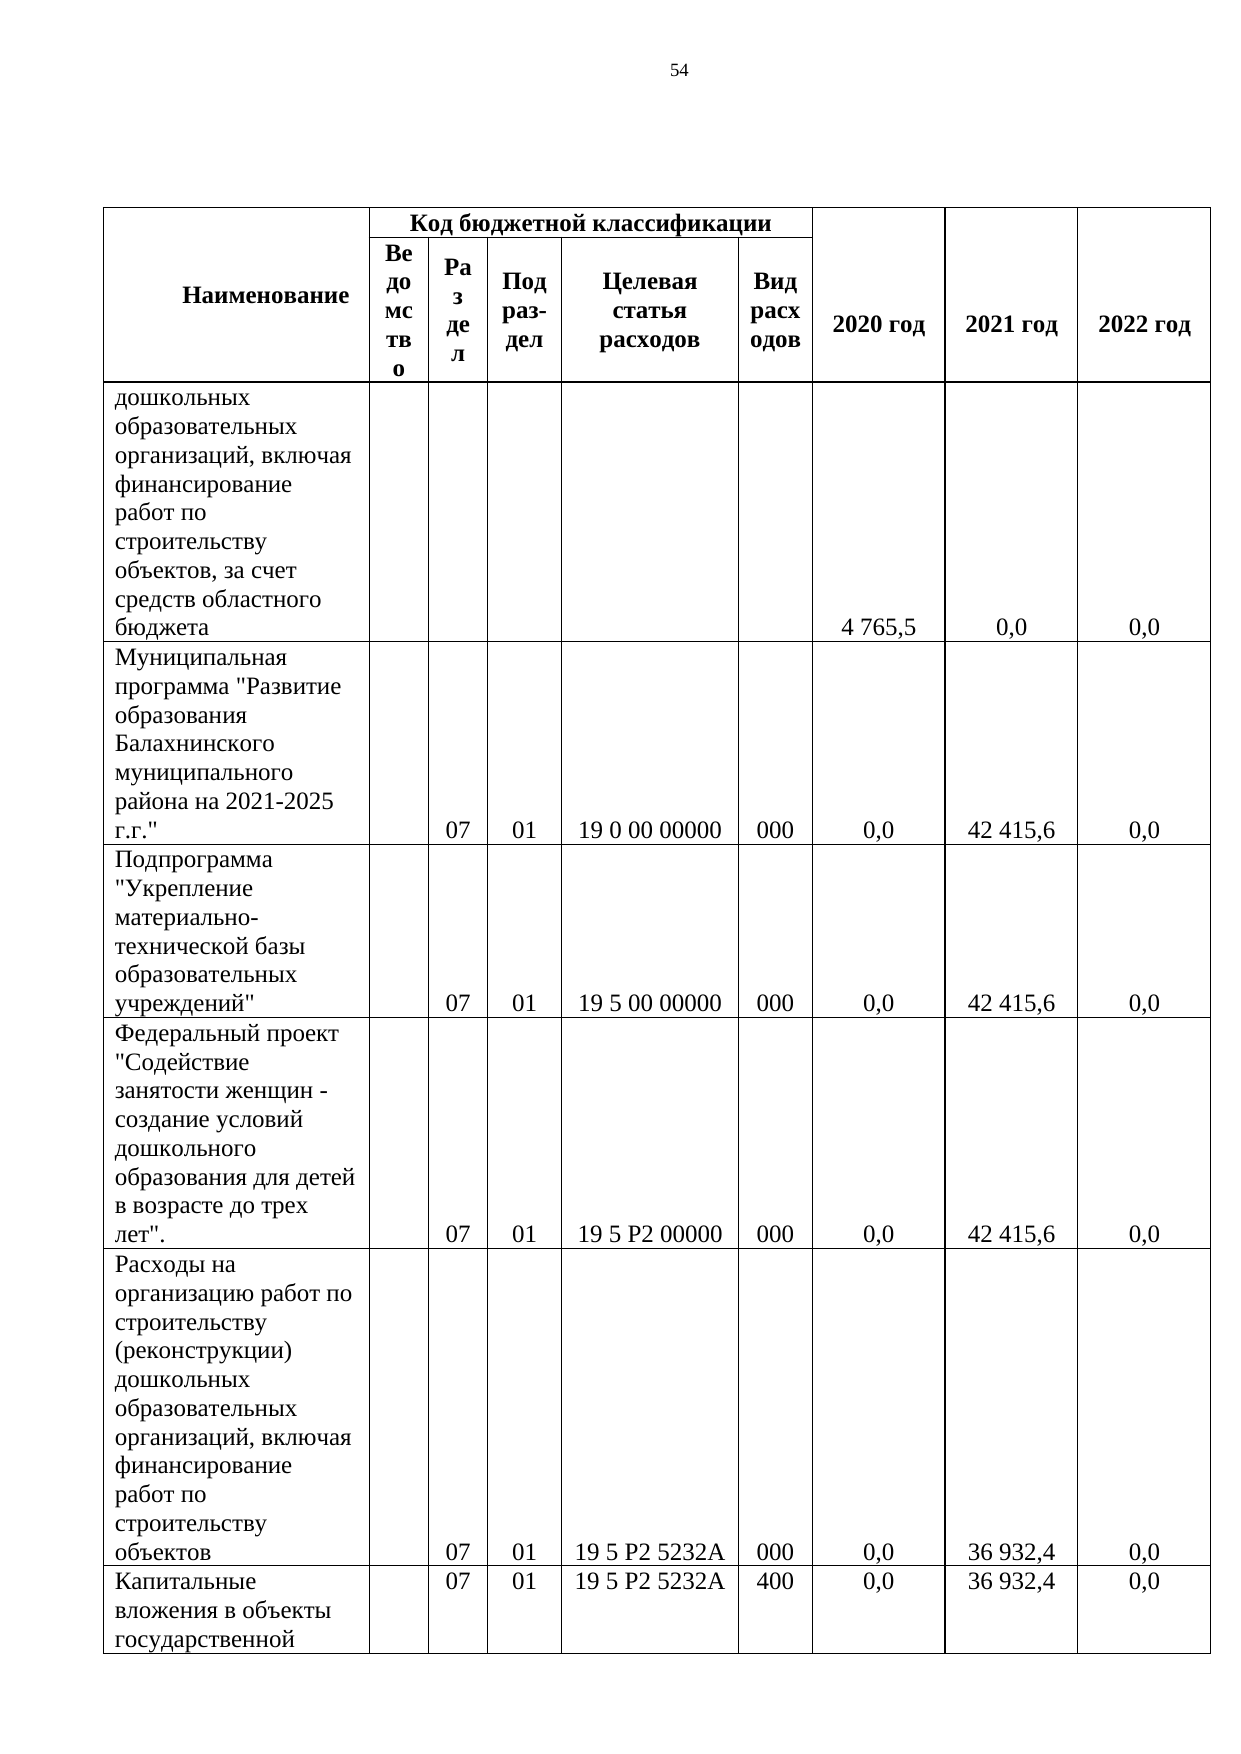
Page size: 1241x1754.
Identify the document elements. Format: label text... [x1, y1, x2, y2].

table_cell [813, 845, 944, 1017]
table_header Наименование [104, 208, 369, 381]
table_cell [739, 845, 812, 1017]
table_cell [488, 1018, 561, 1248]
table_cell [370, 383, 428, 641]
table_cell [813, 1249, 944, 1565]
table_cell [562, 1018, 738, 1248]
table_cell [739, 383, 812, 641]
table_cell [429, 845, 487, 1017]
table_cell Целевая статья расходов [562, 238, 738, 381]
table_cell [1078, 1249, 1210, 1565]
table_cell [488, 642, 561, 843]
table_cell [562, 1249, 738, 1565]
table_header 2021 год [946, 208, 1077, 381]
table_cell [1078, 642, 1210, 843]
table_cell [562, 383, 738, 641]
table_cell Вид расходов [739, 238, 812, 381]
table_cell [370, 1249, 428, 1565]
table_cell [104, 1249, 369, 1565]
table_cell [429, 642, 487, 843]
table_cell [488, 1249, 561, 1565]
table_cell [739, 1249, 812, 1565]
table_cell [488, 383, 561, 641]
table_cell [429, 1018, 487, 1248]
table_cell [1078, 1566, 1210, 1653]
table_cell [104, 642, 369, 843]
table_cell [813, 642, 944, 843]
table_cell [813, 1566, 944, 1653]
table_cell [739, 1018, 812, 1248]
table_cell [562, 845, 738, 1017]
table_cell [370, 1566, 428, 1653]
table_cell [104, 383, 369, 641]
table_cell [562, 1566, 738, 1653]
table_header 2020 год [813, 208, 944, 381]
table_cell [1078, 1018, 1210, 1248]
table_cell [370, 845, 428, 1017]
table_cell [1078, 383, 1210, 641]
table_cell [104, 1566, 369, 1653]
table_cell Ведомство [370, 238, 428, 381]
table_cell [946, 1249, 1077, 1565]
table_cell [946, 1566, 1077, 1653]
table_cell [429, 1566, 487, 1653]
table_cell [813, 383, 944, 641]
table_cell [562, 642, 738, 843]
table_cell Раз дел [429, 238, 487, 381]
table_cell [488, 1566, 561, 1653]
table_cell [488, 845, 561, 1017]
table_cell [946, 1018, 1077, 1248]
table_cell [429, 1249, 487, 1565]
table_header 2022 год [1078, 208, 1210, 381]
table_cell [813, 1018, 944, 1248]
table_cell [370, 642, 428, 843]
table_cell Подраз-дел [488, 238, 561, 381]
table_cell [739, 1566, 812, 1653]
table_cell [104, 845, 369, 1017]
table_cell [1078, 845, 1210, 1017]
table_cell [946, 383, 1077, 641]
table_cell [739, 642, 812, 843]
table_header Код бюджетной классификации [370, 208, 812, 237]
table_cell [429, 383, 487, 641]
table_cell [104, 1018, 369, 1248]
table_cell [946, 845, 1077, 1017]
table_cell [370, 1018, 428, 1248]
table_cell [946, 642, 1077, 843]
